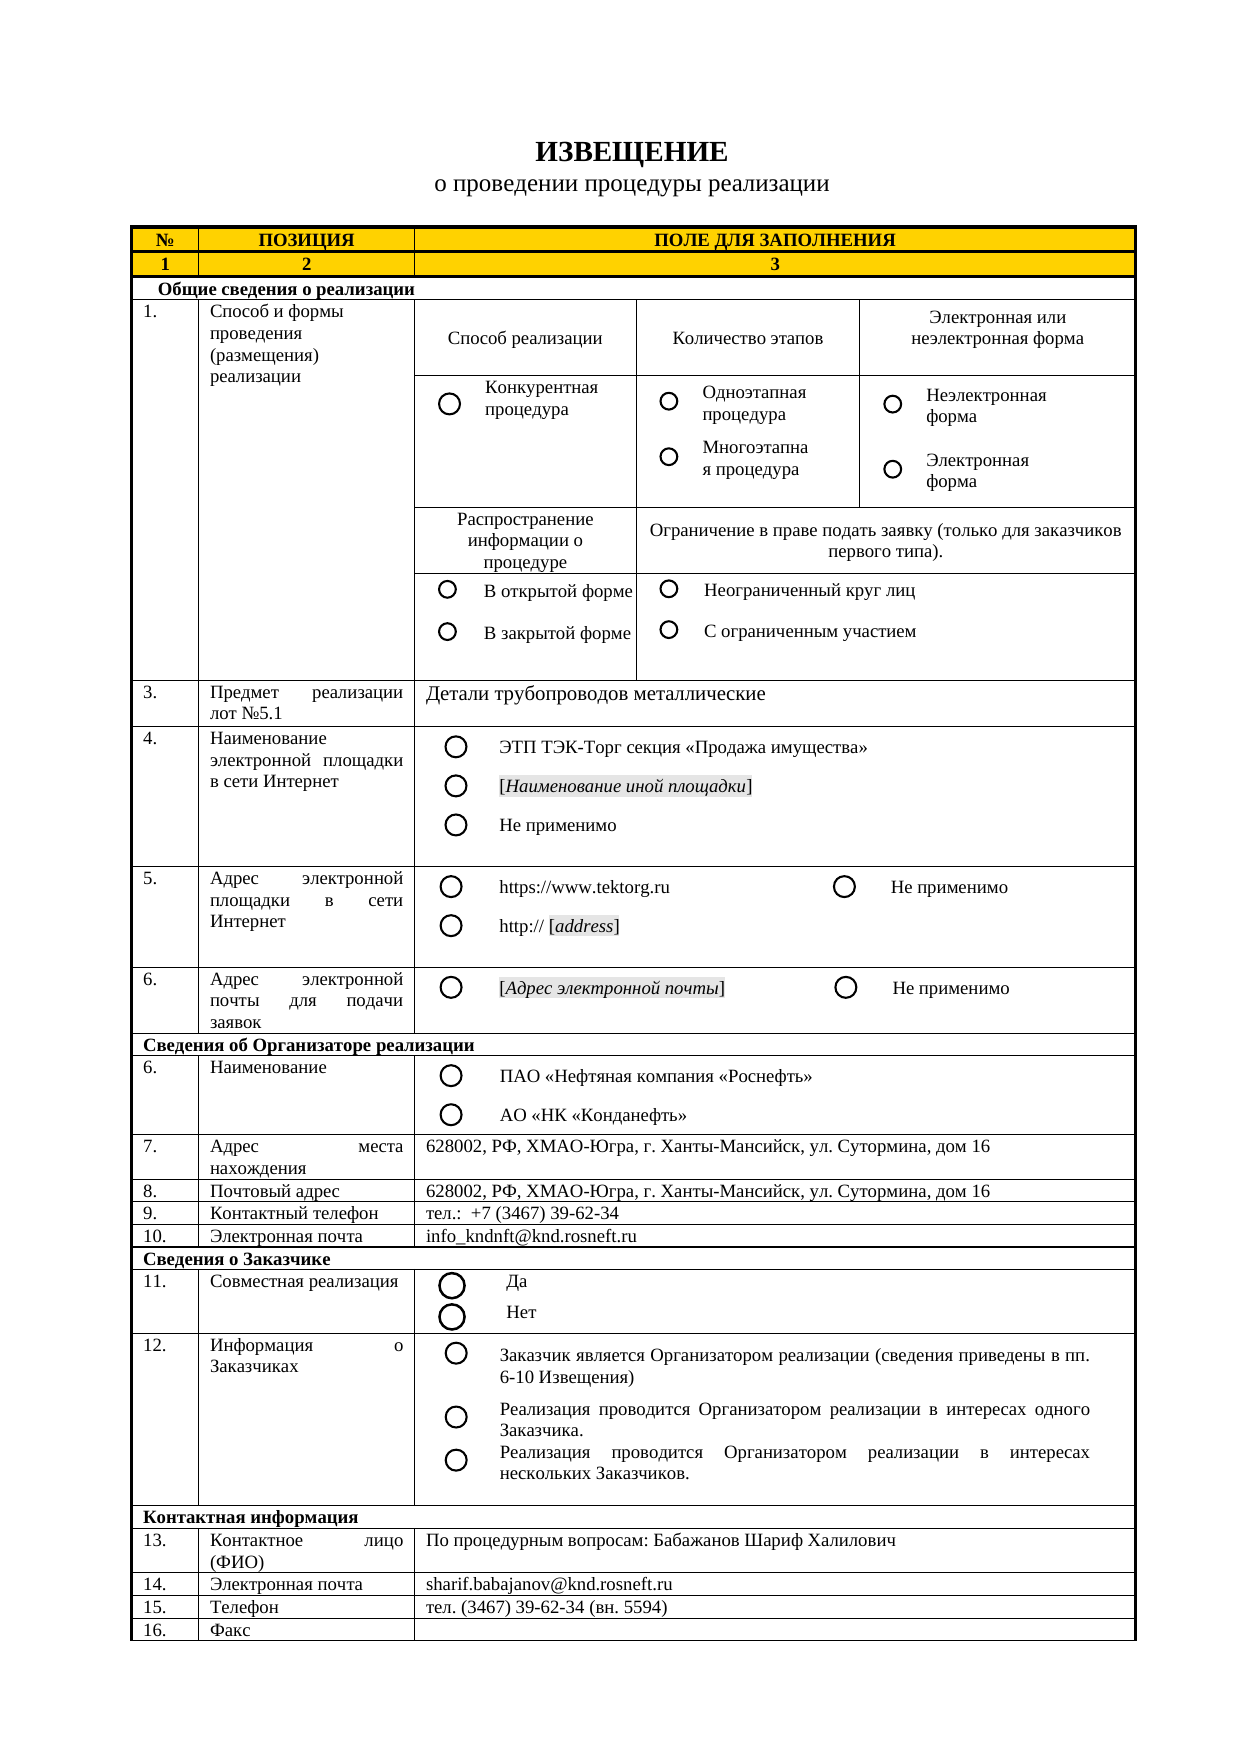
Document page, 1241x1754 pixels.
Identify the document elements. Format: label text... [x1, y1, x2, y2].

table_cell [415, 727, 1134, 866]
table_cell [467, 1056, 1134, 1134]
table_cell sharif.babajanov@knd.rosneft.ru [415, 1573, 1134, 1595]
table_header ПОЗИЦИЯ [199, 229, 414, 250]
table_cell info_kndnft@knd.rosneft.ru [415, 1225, 1134, 1246]
table_cell Способ реализации [415, 300, 636, 375]
table_cell [468, 1270, 1134, 1333]
table_cell [133, 867, 198, 967]
table_cell Сведения о Заказчике [133, 1248, 1134, 1269]
table_cell 2 [199, 253, 414, 275]
table_cell [415, 968, 1134, 1032]
table_cell Контактный телефон [199, 1202, 414, 1224]
table_cell [133, 727, 198, 866]
table_cell Наименование [199, 1056, 414, 1134]
table_cell 628002, РФ, ХМАО-Югра, г. Ханты-Мансийск, ул. Сутормина, дом 16 [415, 1135, 1134, 1178]
table_cell Почтовый адрес [199, 1180, 414, 1201]
table_cell Контактная информация [133, 1506, 1134, 1528]
table_cell Ограничение в праве подать заявку (только для заказчиков первого типа). [637, 508, 1134, 572]
table_header ПОЛЕ ДЛЯ ЗАПОЛНЕНИЯ [415, 229, 1134, 250]
table_cell [415, 1270, 437, 1333]
table_cell Общие сведения о реализации [133, 278, 1134, 299]
table_cell По процедурным вопросам: Бабажанов Шариф Халилович [415, 1529, 1134, 1572]
table_cell [415, 1619, 1134, 1640]
table_cell [133, 1056, 198, 1134]
table_cell [133, 968, 198, 1032]
table_cell [415, 376, 636, 507]
table_cell [415, 1056, 439, 1134]
table_cell Адрес места нахождения [199, 1135, 414, 1178]
table_cell [133, 1596, 198, 1617]
table_cell [637, 376, 859, 507]
table_cell [637, 574, 1134, 679]
table_cell [133, 1202, 198, 1224]
table_cell Факс [199, 1619, 414, 1640]
table_cell Способ и формы проведения (размещения) реализации [199, 300, 414, 679]
table_cell тел. (3467) 39-62-34 (вн. 5594) [415, 1596, 1134, 1617]
table_cell Адрес электронной площадки в сети Интернет [199, 867, 414, 967]
table_cell Электронная почта [199, 1573, 414, 1595]
table_cell [133, 1180, 198, 1201]
table_cell [133, 300, 198, 679]
table_cell тел.: +7 (3467) 39-62-34 [415, 1202, 1134, 1224]
table_cell Наименование электронной площадки в сети Интернет [199, 727, 414, 866]
table_cell [133, 1225, 198, 1246]
table_cell Контактное лицо (ФИО) [199, 1529, 414, 1572]
table_cell Адрес электронной почты для подачи заявок [199, 968, 414, 1032]
table_cell Детали трубопроводов металлические [415, 681, 1134, 726]
table_cell [133, 681, 198, 726]
table_cell [415, 574, 636, 679]
table_cell [133, 1619, 198, 1640]
table_cell Телефон [199, 1596, 414, 1617]
text Извещение [130, 134, 1134, 168]
table_cell Совместная реализация [199, 1270, 414, 1333]
table_cell [860, 376, 1134, 507]
table_cell [133, 1529, 198, 1572]
table_cell Предмет реализации лот №5.1 [199, 681, 414, 726]
table_cell [133, 1573, 198, 1595]
table_cell Информация о Заказчиках [199, 1334, 414, 1505]
text о проведении процедуры реализации [130, 168, 1134, 197]
table_cell 3 [415, 253, 1134, 275]
table_cell Электронная или неэлектронная форма [860, 300, 1134, 375]
table_cell Электронная почта [199, 1225, 414, 1246]
table_cell 628002, РФ, ХМАО-Югра, г. Ханты-Мансийск, ул. Сутормина, дом 16 [415, 1180, 1134, 1201]
table_cell Распространение информации о процедуре [415, 508, 636, 572]
table_cell [133, 1334, 198, 1505]
table_cell Количество этапов [637, 300, 859, 375]
table_header № [133, 229, 198, 250]
table_cell [133, 1270, 198, 1333]
table_cell [133, 1135, 198, 1178]
table_cell Сведения об Организаторе реализации [133, 1034, 1134, 1055]
table_cell 1 [133, 253, 198, 275]
table_cell [415, 1334, 1134, 1505]
table_cell [415, 867, 1134, 967]
